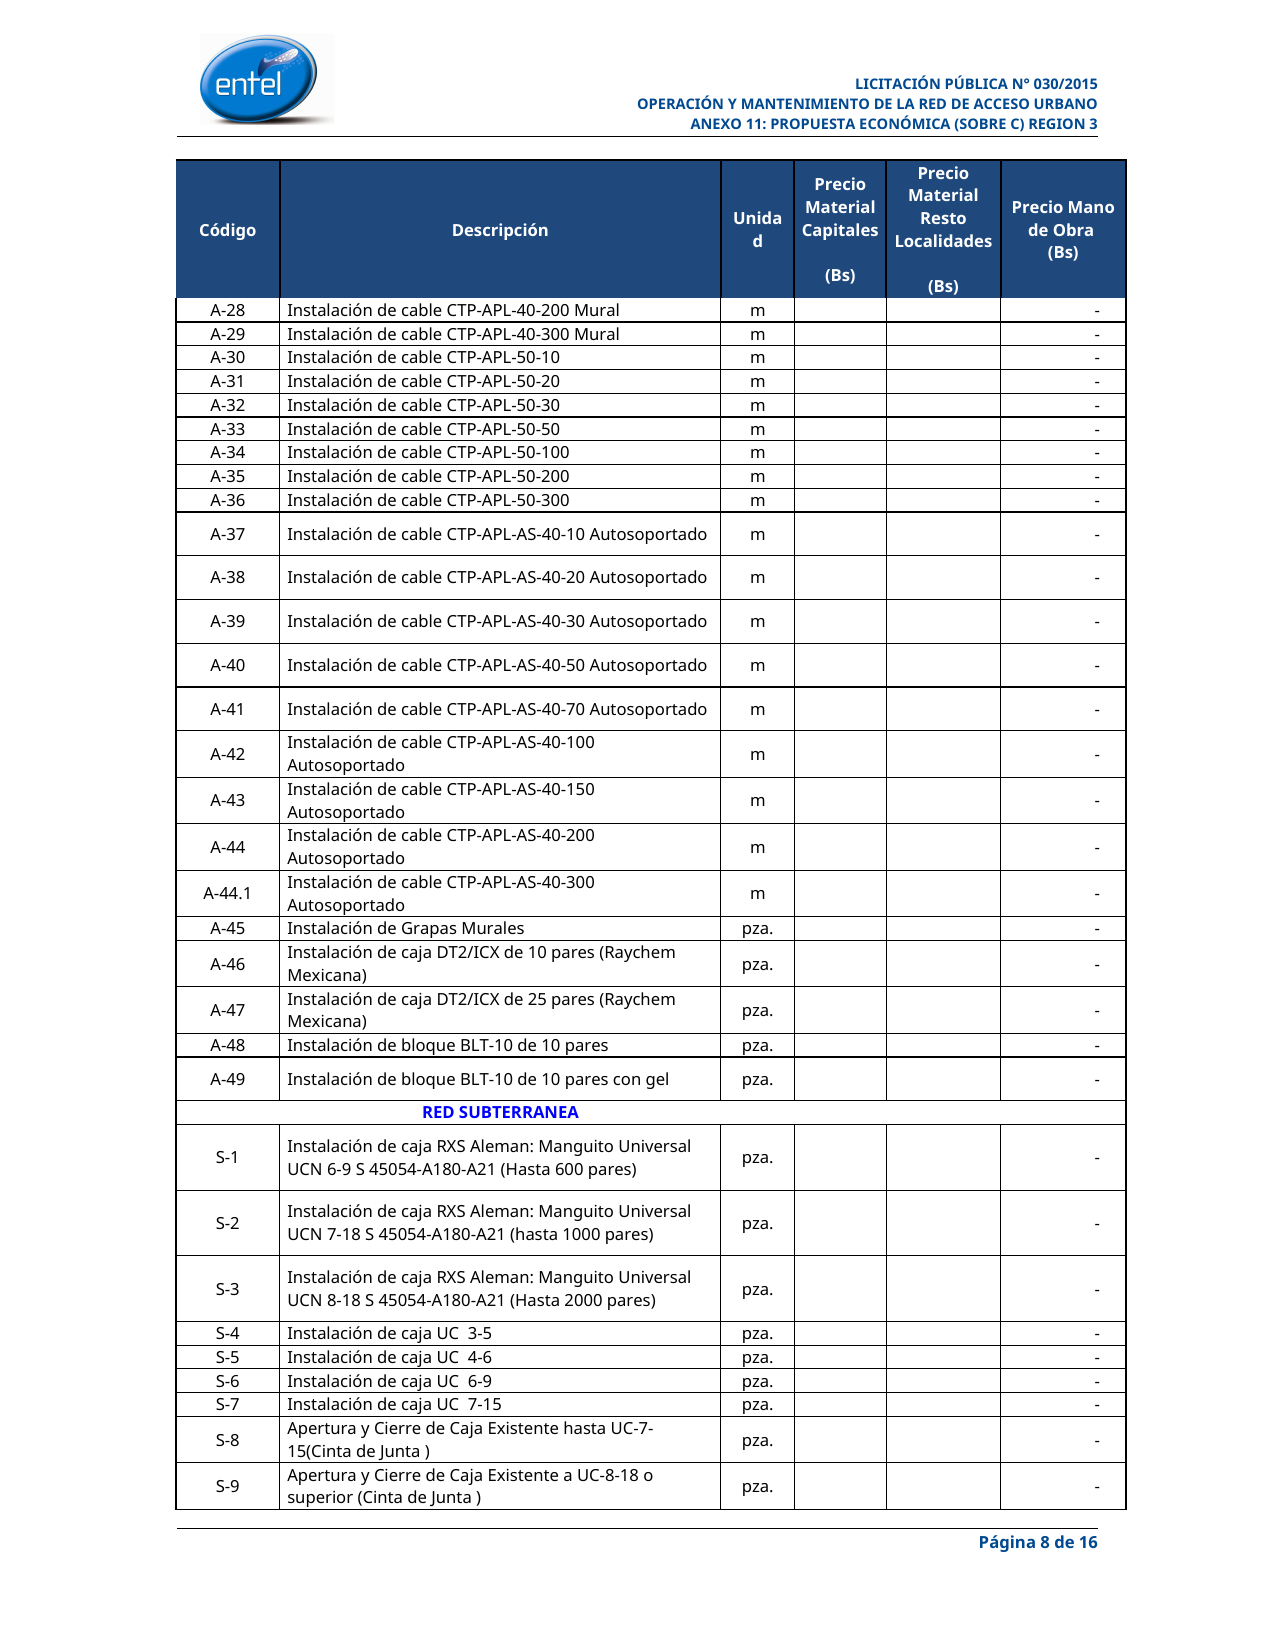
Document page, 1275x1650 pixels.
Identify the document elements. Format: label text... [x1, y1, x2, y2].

table_cell - [1001, 600, 1125, 643]
table_cell [795, 600, 886, 643]
table_cell pza. [721, 1393, 794, 1416]
table_cell [721, 1101, 794, 1124]
table_cell [887, 513, 1000, 555]
table_cell A-40 [177, 644, 279, 686]
table_cell [795, 323, 886, 345]
table_cell Instalación de bloque BLT-10 de 10 pares [280, 1034, 720, 1056]
table_cell [795, 1369, 886, 1392]
table_cell Instalación de cable CTP-APL-50-30 [280, 394, 720, 416]
table_cell S-1 [177, 1125, 279, 1189]
table_cell - [1001, 346, 1125, 369]
table_cell - [1001, 688, 1125, 730]
table_cell m [721, 323, 794, 345]
table_cell [795, 489, 886, 511]
table_cell [795, 513, 886, 555]
table_cell Instalación de cable CTP-APL-40-200 Mural [280, 298, 720, 321]
table_cell A-44 [177, 824, 279, 869]
table_header Código [176, 161, 279, 298]
table_cell [887, 824, 1000, 869]
table_cell [794, 1101, 886, 1124]
table_cell A-43 [177, 778, 279, 823]
table_cell [887, 1346, 1000, 1368]
table_cell S-2 [177, 1191, 279, 1255]
table_cell m [721, 418, 794, 440]
table_cell A-30 [177, 346, 279, 369]
table_cell RED SUBTERRANEA [280, 1101, 721, 1124]
table_cell pza. [721, 1034, 794, 1056]
table_cell Instalación de caja RXS Aleman: Manguito Universal UCN 6-9 S 45054-A180-A21 (Hasta 600 pares) [280, 1125, 720, 1189]
table_cell - [1001, 1322, 1125, 1344]
table_cell [795, 1393, 886, 1416]
table_cell [795, 1034, 886, 1056]
table_cell - [1001, 556, 1125, 599]
table_cell A-41 [177, 688, 279, 730]
table_cell A-42 [177, 731, 279, 777]
table_cell pza. [721, 1256, 794, 1321]
table_cell Instalación de caja UC 4-6 [280, 1346, 720, 1368]
table_cell - [1001, 1034, 1125, 1056]
table_cell A-37 [177, 513, 279, 555]
table_cell pza. [721, 1369, 794, 1392]
table_cell - [1001, 941, 1125, 986]
table_cell A-31 [177, 370, 279, 393]
table_cell Instalación de cable CTP-APL-50-300 [280, 489, 720, 511]
table_cell Instalación de caja DT2/ICX de 10 pares (Raychem Mexicana) [280, 941, 720, 986]
picture [199, 33, 335, 125]
table_cell [795, 941, 886, 986]
table_cell - [1001, 489, 1125, 511]
table_cell Instalación de caja UC 3-5 [280, 1322, 720, 1344]
table_cell [795, 394, 886, 416]
table_cell [795, 644, 886, 686]
table_cell m [721, 871, 794, 916]
table_cell [887, 1417, 1000, 1462]
table_cell pza. [721, 941, 794, 986]
table_cell [886, 1101, 1001, 1124]
table_cell - [1001, 917, 1125, 940]
table_cell A-28 [177, 298, 279, 321]
table_cell A-47 [177, 987, 279, 1033]
table_cell Instalación de cable CTP-APL-AS-40-50 Autosoportado [280, 644, 720, 686]
table_cell - [1001, 1191, 1125, 1255]
table_cell [795, 987, 886, 1033]
table_cell S-6 [177, 1369, 279, 1392]
table_cell - [1001, 644, 1125, 686]
table_cell [887, 1125, 1000, 1189]
table_cell - [1001, 370, 1125, 393]
table_cell A-49 [177, 1058, 279, 1100]
table_cell [887, 1191, 1000, 1255]
table_cell A-29 [177, 323, 279, 345]
table_cell [887, 346, 1000, 369]
table_cell pza. [721, 987, 794, 1033]
table_cell - [1001, 1393, 1125, 1416]
table_cell [795, 1256, 886, 1321]
table_cell [795, 1417, 886, 1462]
table_cell - [1001, 418, 1125, 440]
table_cell [795, 1125, 886, 1189]
table_cell [795, 418, 886, 440]
table_cell - [1001, 731, 1125, 777]
table_cell [795, 917, 886, 940]
table_cell [795, 1322, 886, 1344]
table_cell Instalación de caja UC 7-15 [280, 1393, 720, 1416]
table_cell [1001, 1101, 1125, 1124]
table_cell - [1001, 323, 1125, 345]
table_cell S-5 [177, 1346, 279, 1368]
table_cell [887, 1034, 1000, 1056]
table_cell [795, 1058, 886, 1100]
table_cell pza. [721, 917, 794, 940]
table_cell pza. [721, 1322, 794, 1344]
table_cell - [1001, 1417, 1125, 1462]
table_cell A-38 [177, 556, 279, 599]
table_cell Instalación de cable CTP-APL-50-50 [280, 418, 720, 440]
table_cell Instalación de cable CTP-APL-AS-40-10 Autosoportado [280, 513, 720, 555]
table_cell [795, 1463, 886, 1509]
table_cell [887, 489, 1000, 511]
table_cell - [1001, 394, 1125, 416]
table_cell Instalación de cable CTP-APL-AS-40-200 Autosoportado [280, 824, 720, 869]
table_cell A-33 [177, 418, 279, 440]
table_cell Instalación de cable CTP-APL-AS-40-20 Autosoportado [280, 556, 720, 599]
table_cell - [1001, 1256, 1125, 1321]
table_cell A-39 [177, 600, 279, 643]
table_cell [887, 441, 1000, 464]
table_cell [887, 394, 1000, 416]
table_cell Instalación de caja RXS Aleman: Manguito Universal UCN 8-18 S 45054-A180-A21 (Hasta 2000 pares) [280, 1256, 720, 1321]
table_cell [887, 1369, 1000, 1392]
table_cell m [721, 394, 794, 416]
table_cell S-9 [177, 1463, 279, 1509]
table_cell Instalación de cable CTP-APL-AS-40-30 Autosoportado [280, 600, 720, 643]
table_cell [795, 346, 886, 369]
table_cell [887, 370, 1000, 393]
table_cell [795, 370, 886, 393]
table_cell Instalación de cable CTP-APL-50-100 [280, 441, 720, 464]
table_cell A-34 [177, 441, 279, 464]
table_cell [887, 1058, 1000, 1100]
table_cell [887, 1256, 1000, 1321]
table_cell Instalación de caja UC 6-9 [280, 1369, 720, 1392]
table_cell - [1001, 824, 1125, 869]
table_cell [795, 465, 886, 488]
table_cell Instalación de bloque BLT-10 de 10 pares con gel [280, 1058, 720, 1100]
table_cell [795, 871, 886, 916]
table_cell m [721, 731, 794, 777]
table_cell Instalación de cable CTP-APL-AS-40-100 Autosoportado [280, 731, 720, 777]
table_cell - [1001, 1125, 1125, 1189]
table_cell Apertura y Cierre de Caja Existente hasta UC-7-15(Cinta de Junta ) [280, 1417, 720, 1462]
table_cell A-48 [177, 1034, 279, 1056]
table_cell m [721, 688, 794, 730]
table_cell m [721, 370, 794, 393]
table_cell [887, 298, 1000, 321]
table_cell S-7 [177, 1393, 279, 1416]
table_cell [887, 465, 1000, 488]
table_cell - [1001, 987, 1125, 1033]
table_cell - [1001, 1058, 1125, 1100]
table_cell pza. [721, 1417, 794, 1462]
table_cell pza. [721, 1125, 794, 1189]
table_cell pza. [721, 1191, 794, 1255]
table_cell A-46 [177, 941, 279, 986]
table_cell pza. [721, 1346, 794, 1368]
table_cell [887, 556, 1000, 599]
table_cell [795, 688, 886, 730]
table_cell [795, 441, 886, 464]
table_cell [795, 824, 886, 869]
table_cell [887, 644, 1000, 686]
table_cell Instalación de Grapas Murales [280, 917, 720, 940]
table_cell Instalación de cable CTP-APL-50-10 [280, 346, 720, 369]
table_cell [887, 1463, 1000, 1509]
table_cell - [1001, 441, 1125, 464]
table_cell [177, 1101, 280, 1124]
table_cell Instalación de cable CTP-APL-AS-40-70 Autosoportado [280, 688, 720, 730]
table_cell m [721, 644, 794, 686]
table_cell m [721, 298, 794, 321]
table_cell - [1001, 1463, 1125, 1509]
table_header Precio Material Capitales (Bs) [795, 161, 885, 298]
table_cell m [721, 556, 794, 599]
table_cell Instalación de cable CTP-APL-40-300 Mural [280, 323, 720, 345]
table_cell m [721, 489, 794, 511]
table_header Descripción [281, 161, 720, 298]
table_cell - [1001, 778, 1125, 823]
table_cell S-8 [177, 1417, 279, 1462]
table_cell m [721, 513, 794, 555]
table_cell Instalación de caja RXS Aleman: Manguito Universal UCN 7-18 S 45054-A180-A21 (hasta 1000 pares) [280, 1191, 720, 1255]
table_cell - [1001, 298, 1125, 321]
table_cell [887, 323, 1000, 345]
table_cell [887, 731, 1000, 777]
table_cell [887, 688, 1000, 730]
table_cell - [1001, 513, 1125, 555]
table_cell [887, 1393, 1000, 1416]
table_cell S-4 [177, 1322, 279, 1344]
table_cell m [721, 600, 794, 643]
table_cell [795, 1191, 886, 1255]
table_cell pza. [721, 1463, 794, 1509]
table_cell Instalación de cable CTP-APL-AS-40-150 Autosoportado [280, 778, 720, 823]
table_cell S-3 [177, 1256, 279, 1321]
table_cell [887, 987, 1000, 1033]
table_header Precio Mano de Obra (Bs) [1002, 161, 1125, 298]
table_cell A-35 [177, 465, 279, 488]
table_cell [887, 941, 1000, 986]
table_cell [795, 1346, 886, 1368]
table_cell m [721, 441, 794, 464]
table_cell A-32 [177, 394, 279, 416]
table_header Unidad [722, 161, 793, 298]
table_cell Instalación de cable CTP-APL-AS-40-300 Autosoportado [280, 871, 720, 916]
table_cell [887, 917, 1000, 940]
table_cell [887, 600, 1000, 643]
table_header Precio Material Resto Localidades (Bs) [887, 161, 1000, 298]
table_cell [887, 1322, 1000, 1344]
table_cell A-44.1 [177, 871, 279, 916]
table_cell m [721, 346, 794, 369]
table_cell [887, 778, 1000, 823]
table_cell A-36 [177, 489, 279, 511]
table_cell [887, 871, 1000, 916]
table_cell m [721, 465, 794, 488]
table_cell [887, 418, 1000, 440]
table_cell A-45 [177, 917, 279, 940]
table_cell pza. [721, 1058, 794, 1100]
table_cell m [721, 824, 794, 869]
table_cell Instalación de cable CTP-APL-50-20 [280, 370, 720, 393]
table_cell [795, 778, 886, 823]
table_cell Instalación de caja DT2/ICX de 25 pares (Raychem Mexicana) [280, 987, 720, 1033]
table_cell - [1001, 1369, 1125, 1392]
table_cell - [1001, 871, 1125, 916]
table_cell - [1001, 465, 1125, 488]
table_cell [795, 731, 886, 777]
table_cell m [721, 778, 794, 823]
table_cell [795, 556, 886, 599]
table_cell - [1001, 1346, 1125, 1368]
table_cell Instalación de cable CTP-APL-50-200 [280, 465, 720, 488]
table_cell Apertura y Cierre de Caja Existente a UC-8-18 o superior (Cinta de Junta ) [280, 1463, 720, 1509]
table_cell [795, 298, 886, 321]
